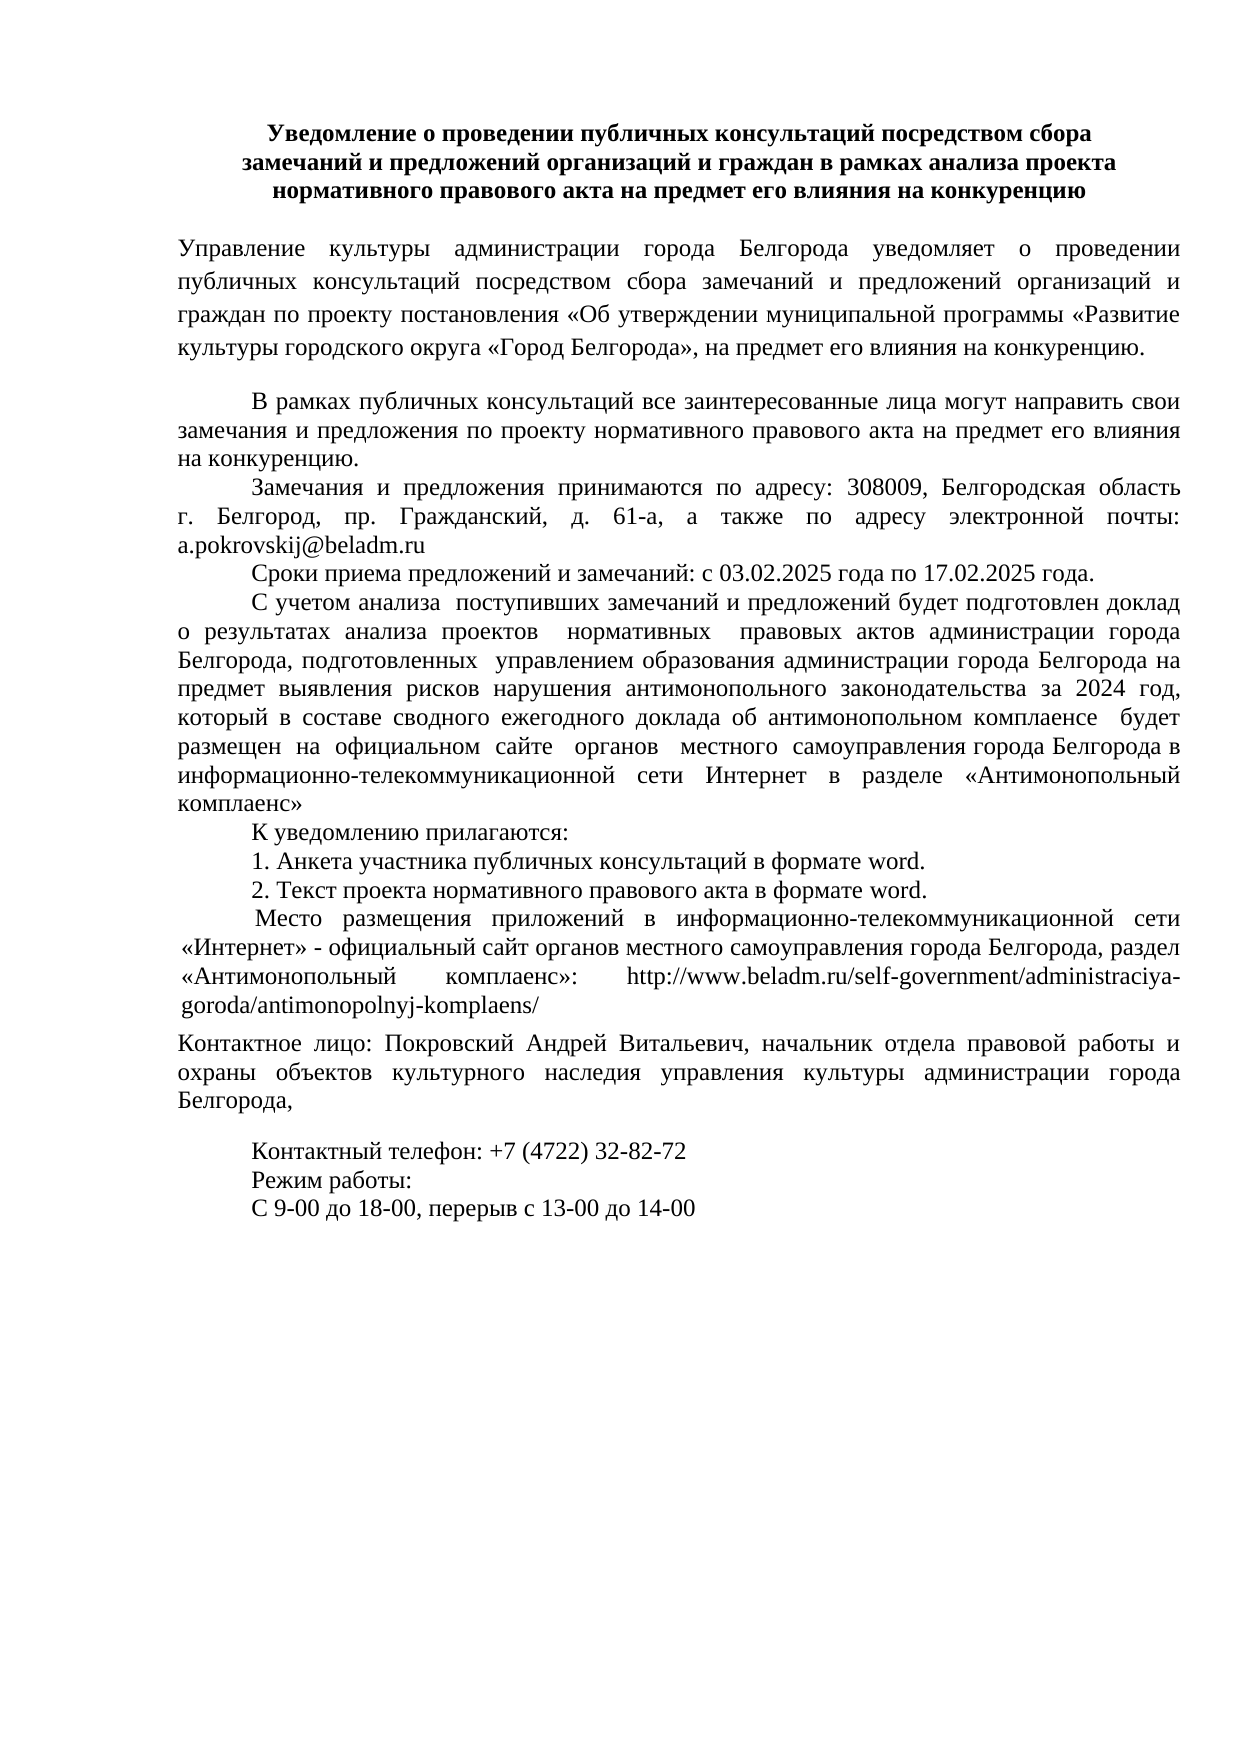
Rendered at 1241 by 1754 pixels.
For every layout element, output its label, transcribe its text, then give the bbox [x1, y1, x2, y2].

text замечаний и предложений организаций и граждан в рамках анализа проекта [177, 147, 1181, 176]
text В рамках публичных консультаций все заинтересованные лица могут направить свои замечания и предложения по проекту нормативного правового акта на предмет его влияния на конкуренцию. [177, 386, 1181, 472]
text С 9-00 до 18-00, перерыв с 13-00 до 14-00 [177, 1193, 1181, 1222]
text Место размещения приложений в информационно-телекоммуникационной сети «Интернет» - официальный сайт органов местного самоуправления города Белгорода, раздел «Антимонопольный комплаенс»: http://www.beladm.ru/self-government/administraciya-goroda/antimonopolnyj-komplaens/ [181, 903, 1181, 1018]
text нормативного правового акта на предмет его влияния на конкуренцию [177, 176, 1181, 204]
text Управление культуры администрации города Белгорода уведомляет о проведении публичных консультаций посредством сбора замечаний и предложений организаций и граждан по проекту постановления «Об утверждении муниципальной программы «Развитие культуры городского округа «Город Белгорода», на предмет его влияния на конкуренцию. [177, 233, 1181, 361]
text С учетом анализа поступивших замечаний и предложений будет подготовлен доклад о результатах анализа проектов нормативных правовых актов администрации города Белгорода, подготовленных управлением образования администрации города Белгорода на предмет выявления рисков нарушения антимонопольного законодательства за 2024 год, который в составе сводного ежегодного доклада об антимонопольном комплаенсе будет размещен на официальном сайте органов местного самоуправления города Белгорода в информационно-телекоммуникационной сети Интернет в разделе «Антимонопольный комплаенс» [177, 587, 1181, 817]
text Уведомление о проведении публичных консультаций посредством сбора [177, 118, 1181, 147]
text К уведомлению прилагаются: [177, 817, 1181, 846]
text Замечания и предложения принимаются по адресу: 308009, Белгородская область г. Белгород, пр. Гражданский, д. 61-а, а также по адресу электронной почты: a.pokrovskij@beladm.ru [177, 472, 1181, 558]
text 2. Текст проекта нормативного правового акта в формате word. [177, 875, 1181, 903]
text Контактное лицо: Покровский Андрей Витальевич, начальник отдела правовой работы и охраны объектов культурного наследия управления культуры администрации города Белгорода, [177, 1028, 1181, 1114]
text 1. Анкета участника публичных консультаций в формате word. [177, 846, 1181, 875]
text Сроки приема предложений и замечаний: с 03.02.2025 года по 17.02.2025 года. [177, 558, 1181, 587]
text Режим работы: [177, 1165, 1181, 1193]
text Контактный телефон: +7 (4722) 32-82-72 [177, 1136, 1181, 1165]
